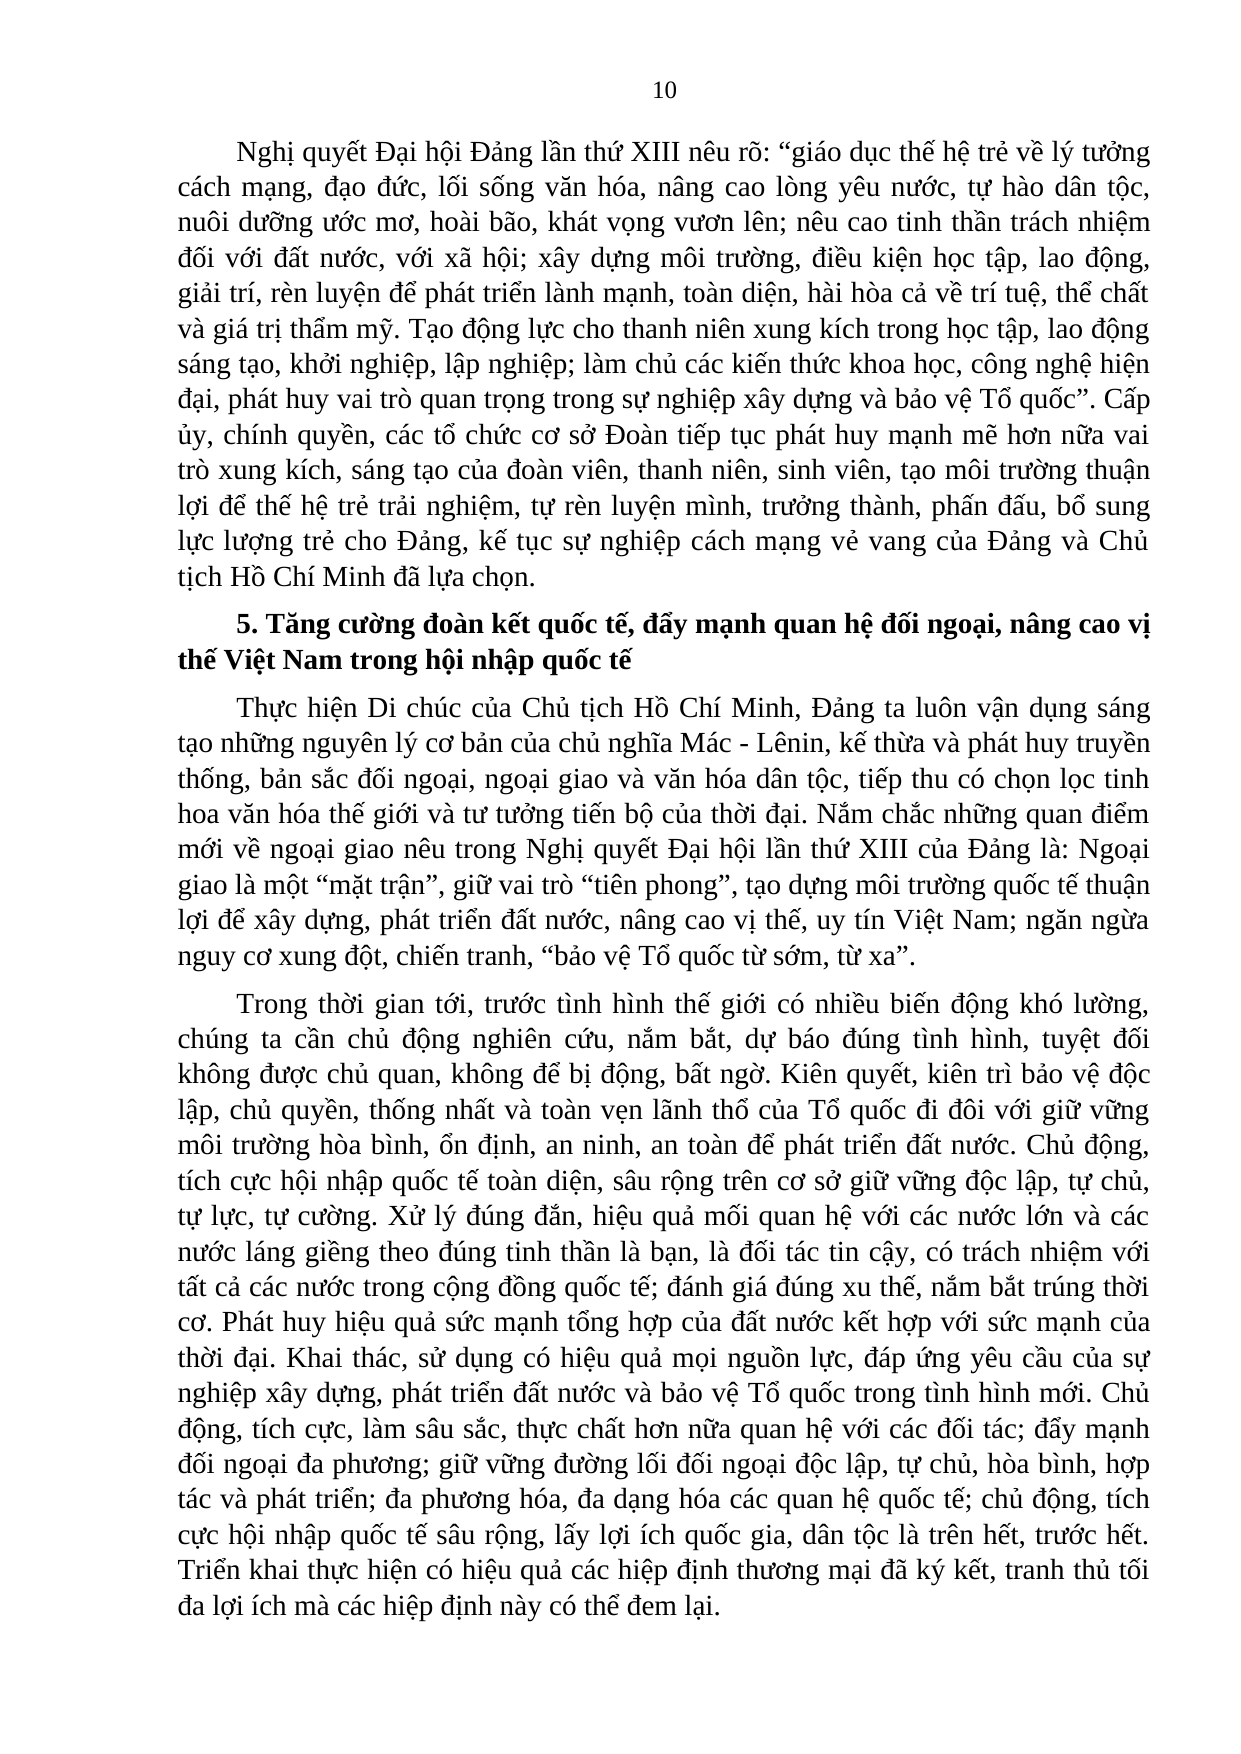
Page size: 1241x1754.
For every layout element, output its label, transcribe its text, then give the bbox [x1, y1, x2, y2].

text Thực hiện Di chúc của Chủ tịch Hồ Chí Minh, Đảng ta luôn vận dụng sáng tạo những nguyên lý cơ bản của chủ nghĩa Mác - Lênin, kế thừa và phát huy truyền thống, bản sắc đối ngoại, ngoại giao và văn hóa dân tộc, tiếp thu có chọn lọc tinh hoa văn hóa thế giới và tư tưởng tiến bộ của thời đại. Nắm chắc những quan điểm mới về ngoại giao nêu trong Nghị quyết Đại hội lần thứ XIII của Đảng là: Ngoại giao là một “mặt trận”, giữ vai trò “tiên phong”, tạo dựng môi trường quốc tế thuận lợi để xây dựng, phát triển đất nước, nâng cao vị thế, uy tín Việt Nam; ngăn ngừa nguy cơ xung đột, chiến tranh, “bảo vệ Tổ quốc từ sớm, từ xa”. [177, 688, 1152, 971]
text Trong thời gian tới, trước tình hình thế giới có nhiều biến động khó lường, chúng ta cần chủ động nghiên cứu, nắm bắt, dự báo đúng tình hình, tuyệt đối không được chủ quan, không để bị động, bất ngờ. Kiên quyết, kiên trì bảo vệ độc lập, chủ quyền, thống nhất và toàn vẹn lãnh thổ của Tổ quốc đi đôi với giữ vững môi trường hòa bình, ổn định, an ninh, an toàn để phát triển đất nước. Chủ động, tích cực hội nhập quốc tế toàn diện, sâu rộng trên cơ sở giữ vững độc lập, tự chủ, tự lực, tự cường. Xử lý đúng đắn, hiệu quả mối quan hệ với các nước lớn và các nước láng giềng theo đúng tinh thần là bạn, là đối tác tin cậy, có trách nhiệm với tất cả các nước trong cộng đồng quốc tế; đánh giá đúng xu thế, nắm bắt trúng thời cơ. Phát huy hiệu quả sức mạnh tổng hợp của đất nước kết hợp với sức mạnh của thời đại. Khai thác, sử dụng có hiệu quả mọi nguồn lực, đáp ứng yêu cầu của sự nghiệp xây dựng, phát triển đất nước và bảo vệ Tổ quốc trong tình hình mới. Chủ động, tích cực, làm sâu sắc, thực chất hơn nữa quan hệ với các đối tác; đẩy mạnh đối ngoại đa phương; giữ vững đường lối đối ngoại độc lập, tự chủ, hòa bình, hợp tác và phát triển; đa phương hóa, đa dạng hóa các quan hệ quốc tế; chủ động, tích cực hội nhập quốc tế sâu rộng, lấy lợi ích quốc gia, dân tộc là trên hết, trước hết. Triển khai thực hiện có hiệu quả các hiệp định thương mại đã ký kết, tranh thủ tối đa lợi ích mà các hiệp định này có thể đem lại. [177, 984, 1152, 1621]
text Nghị quyết Đại hội Đảng lần thứ XIII nêu rõ: “giáo dục thế hệ trẻ về lý tưởng cách mạng, đạo đức, lối sống văn hóa, nâng cao lòng yêu nước, tự hào dân tộc, nuôi dưỡng ước mơ, hoài bão, khát vọng vươn lên; nêu cao tinh thần trách nhiệm đối với đất nước, với xã hội; xây dựng môi trường, điều kiện học tập, lao động, giải trí, rèn luyện để phát triển lành mạnh, toàn diện, hài hòa cả về trí tuệ, thể chất và giá trị thẩm mỹ. Tạo động lực cho thanh niên xung kích trong học tập, lao động sáng tạo, khởi nghiệp, lập nghiệp; làm chủ các kiến thức khoa học, công nghệ hiện đại, phát huy vai trò quan trọng trong sự nghiệp xây dựng và bảo vệ Tổ quốc”. Cấp ủy, chính quyền, các tổ chức cơ sở Đoàn tiếp tục phát huy mạnh mẽ hơn nữa vai trò xung kích, sáng tạo của đoàn viên, thanh niên, sinh viên, tạo môi trường thuận lợi để thế hệ trẻ trải nghiệm, tự rèn luyện mình, trưởng thành, phấn đấu, bổ sung lực lượng trẻ cho Ðảng, kế tục sự nghiệp cách mạng vẻ vang của Ðảng và Chủ tịch Hồ Chí Minh đã lựa chọn. [177, 132, 1152, 592]
text 5. Tăng cường đoàn kết quốc tế, đẩy mạnh quan hệ đối ngoại, nâng cao vị thế Việt Nam trong hội nhập quốc tế [177, 605, 1152, 676]
